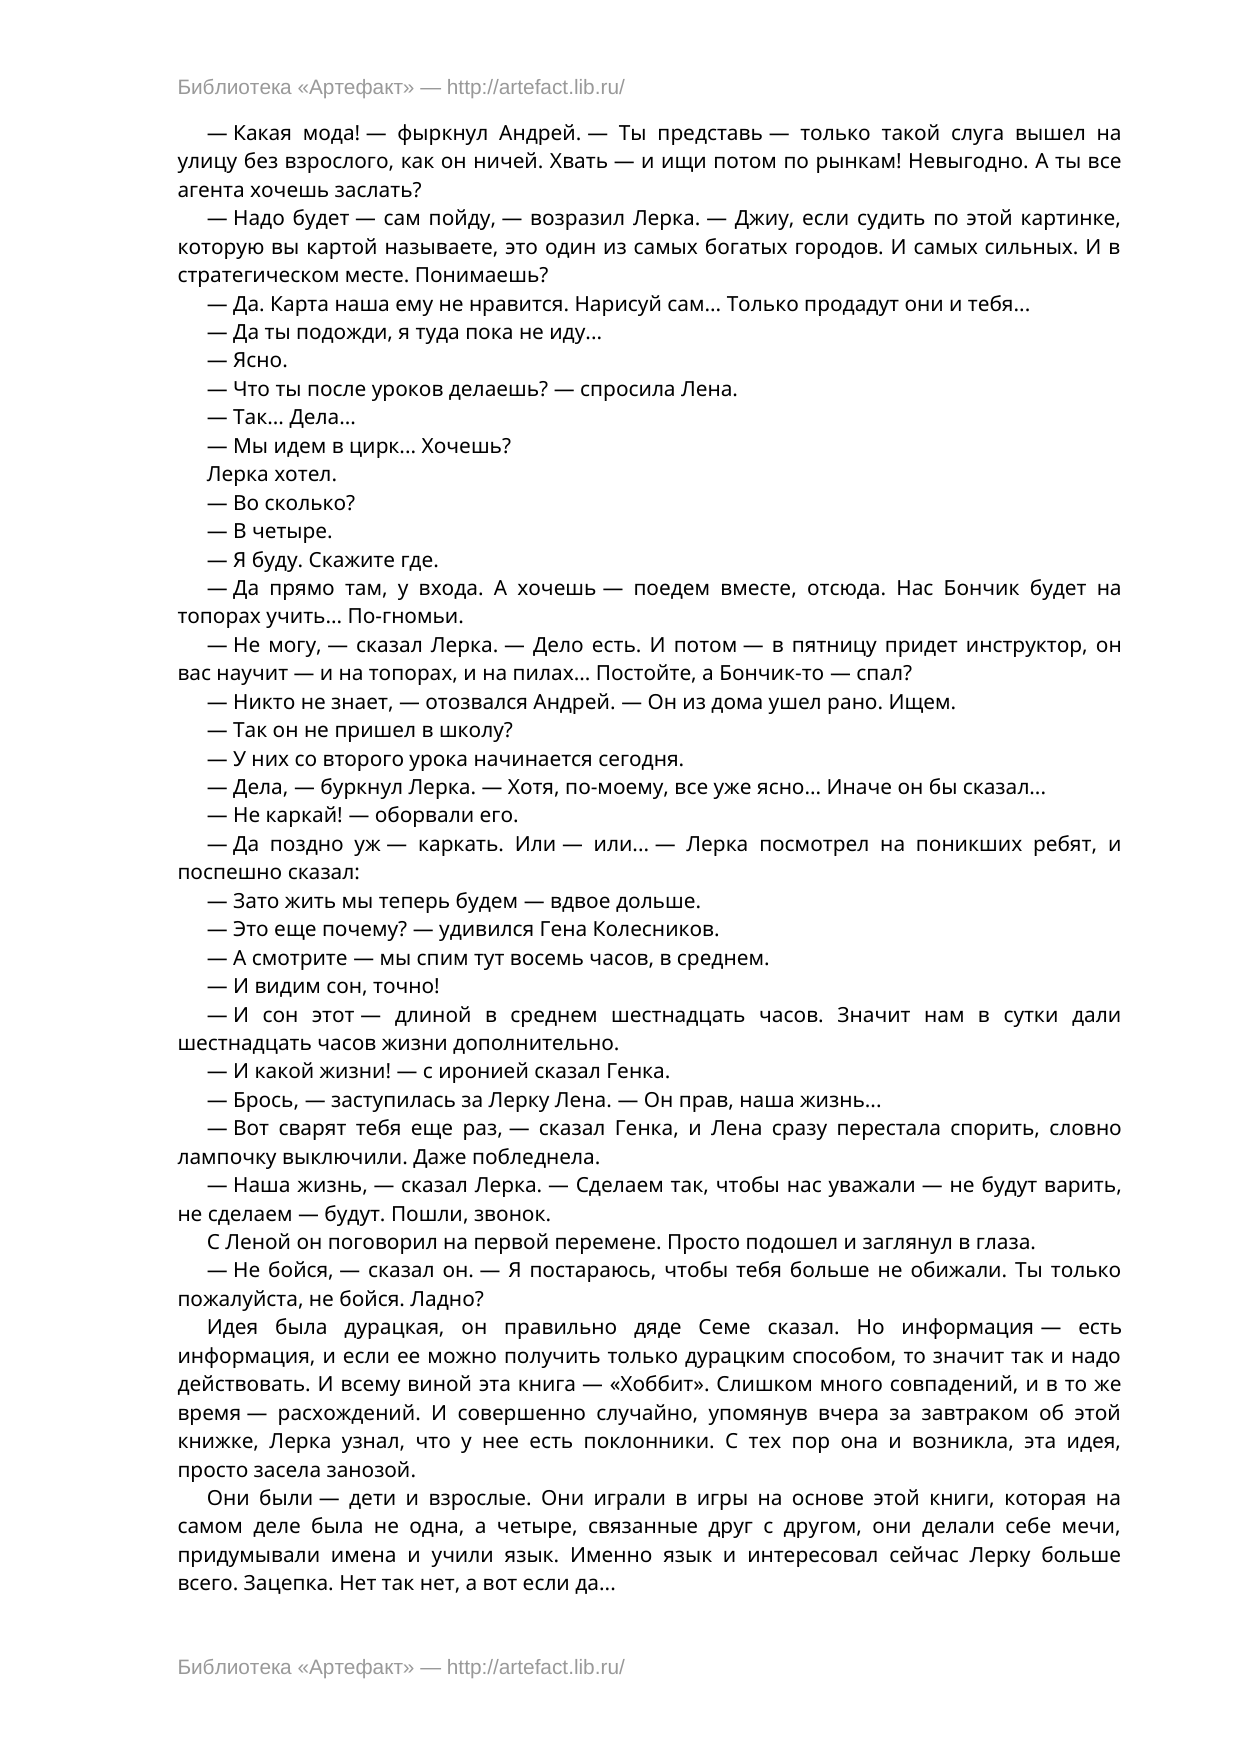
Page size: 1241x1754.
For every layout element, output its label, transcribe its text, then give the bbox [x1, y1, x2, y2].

text — И какой жизни! — с иронией сказал Генка. [177, 1057, 1122, 1085]
text Они были — дети и взрослые. Они играли в игры на основе этой книги, которая на самом деле была не одна, а четыре, связанные друг с другом, они делали себе мечи, придумывали имена и учили язык. Именно язык и интересовал сейчас Лерку больше всего. Зацепка. Нет так нет, а вот если да... [177, 1483, 1122, 1597]
text — Ясно. [177, 346, 1122, 374]
text — Да прямо там, у входа. А хочешь — поедем вместе, отсюда. Нас Бончик будет на топорах учить... По-гномьи. [177, 573, 1122, 630]
text — Не каркай! — оборвали его. [177, 801, 1122, 829]
text — Да ты подожди, я туда пока не иду... [177, 317, 1122, 346]
text — У них со второго урока начинается сегодня. [177, 744, 1122, 772]
text — А смотрите — мы спим тут восемь часов, в среднем. [177, 943, 1122, 971]
text — Это еще почему? — удивился Гена Колесников. [177, 914, 1122, 943]
text — Так он не пришел в школу? [177, 715, 1122, 744]
text — Дела, — буркнул Лерка. — Хотя, по-моему, все уже ясно... Иначе он бы сказал... [177, 772, 1122, 801]
text — Что ты после уроков делаешь? — спросила Лена. [177, 374, 1122, 402]
text Лерка хотел. [177, 459, 1122, 488]
text — Я буду. Скажите где. [177, 545, 1122, 573]
text — И видим сон, точно! [177, 971, 1122, 1000]
text — Мы идем в цирк... Хочешь? [177, 431, 1122, 459]
text С Леной он поговорил на первой перемене. Просто подошел и заглянул в глаза. [177, 1227, 1122, 1256]
text — Не могу, — сказал Лерка. — Дело есть. И потом — в пятницу придет инструктор, он вас научит — и на топорах, и на пилах... Постойте, а Бончик-то — спал? [177, 630, 1122, 687]
text — Да поздно уж — каркать. Или — или... — Лерка посмотрел на поникших ребят, и поспешно сказал: [177, 829, 1122, 886]
text — Так... Дела... [177, 402, 1122, 431]
text — И сон этот — длиной в среднем шестнадцать часов. Значит нам в сутки дали шестнадцать часов жизни дополнительно. [177, 1000, 1122, 1057]
text — Никто не знает, — отозвался Андрей. — Он из дома ушел рано. Ищем. [177, 687, 1122, 715]
text — Брось, — заступилась за Лерку Лена. — Он прав, наша жизнь... [177, 1085, 1122, 1113]
text — В четыре. [177, 516, 1122, 545]
text — Зато жить мы теперь будем — вдвое дольше. [177, 886, 1122, 914]
text — Наша жизнь, — сказал Лерка. — Сделаем так, чтобы нас уважали — не будут варить, не сделаем — будут. Пошли, звонок. [177, 1170, 1122, 1227]
text — Какая мода! — фыркнул Андрей. — Ты представь — только такой слуга вышел на улицу без взрослого, как он ничей. Хвать — и ищи потом по рынкам! Невыгодно. А ты все агента хочешь заслать? [177, 118, 1122, 203]
text — Во сколько? [177, 488, 1122, 516]
text — Надо будет — сам пойду, — возразил Лерка. — Джиу, если судить по этой картинке, которую вы картой называете, это один из самых богатых городов. И самых сильных. И в стратегическом месте. Понимаешь? [177, 203, 1122, 289]
text Идея была дурацкая, он правильно дяде Семе сказал. Но информация — есть информация, и если ее можно получить только дурацким способом, то значит так и надо действовать. И всему виной эта книга — «Хоббит». Слишком много совпадений, и в то же время — расхождений. И совершенно случайно, упомянув вчера за завтраком об этой книжке, Лерка узнал, что у нее есть поклонники. С тех пор она и возникла, эта идея, просто засела занозой. [177, 1312, 1122, 1483]
text — Да. Карта наша ему не нравится. Нарисуй сам... Только продадут они и тебя... [177, 289, 1122, 317]
text — Не бойся, — сказал он. — Я постараюсь, чтобы тебя больше не обижали. Ты только пожалуйста, не бойся. Ладно? [177, 1256, 1122, 1312]
text — Вот сварят тебя еще раз, — сказал Генка, и Лена сразу перестала спорить, словно лампочку выключили. Даже побледнела. [177, 1113, 1122, 1170]
